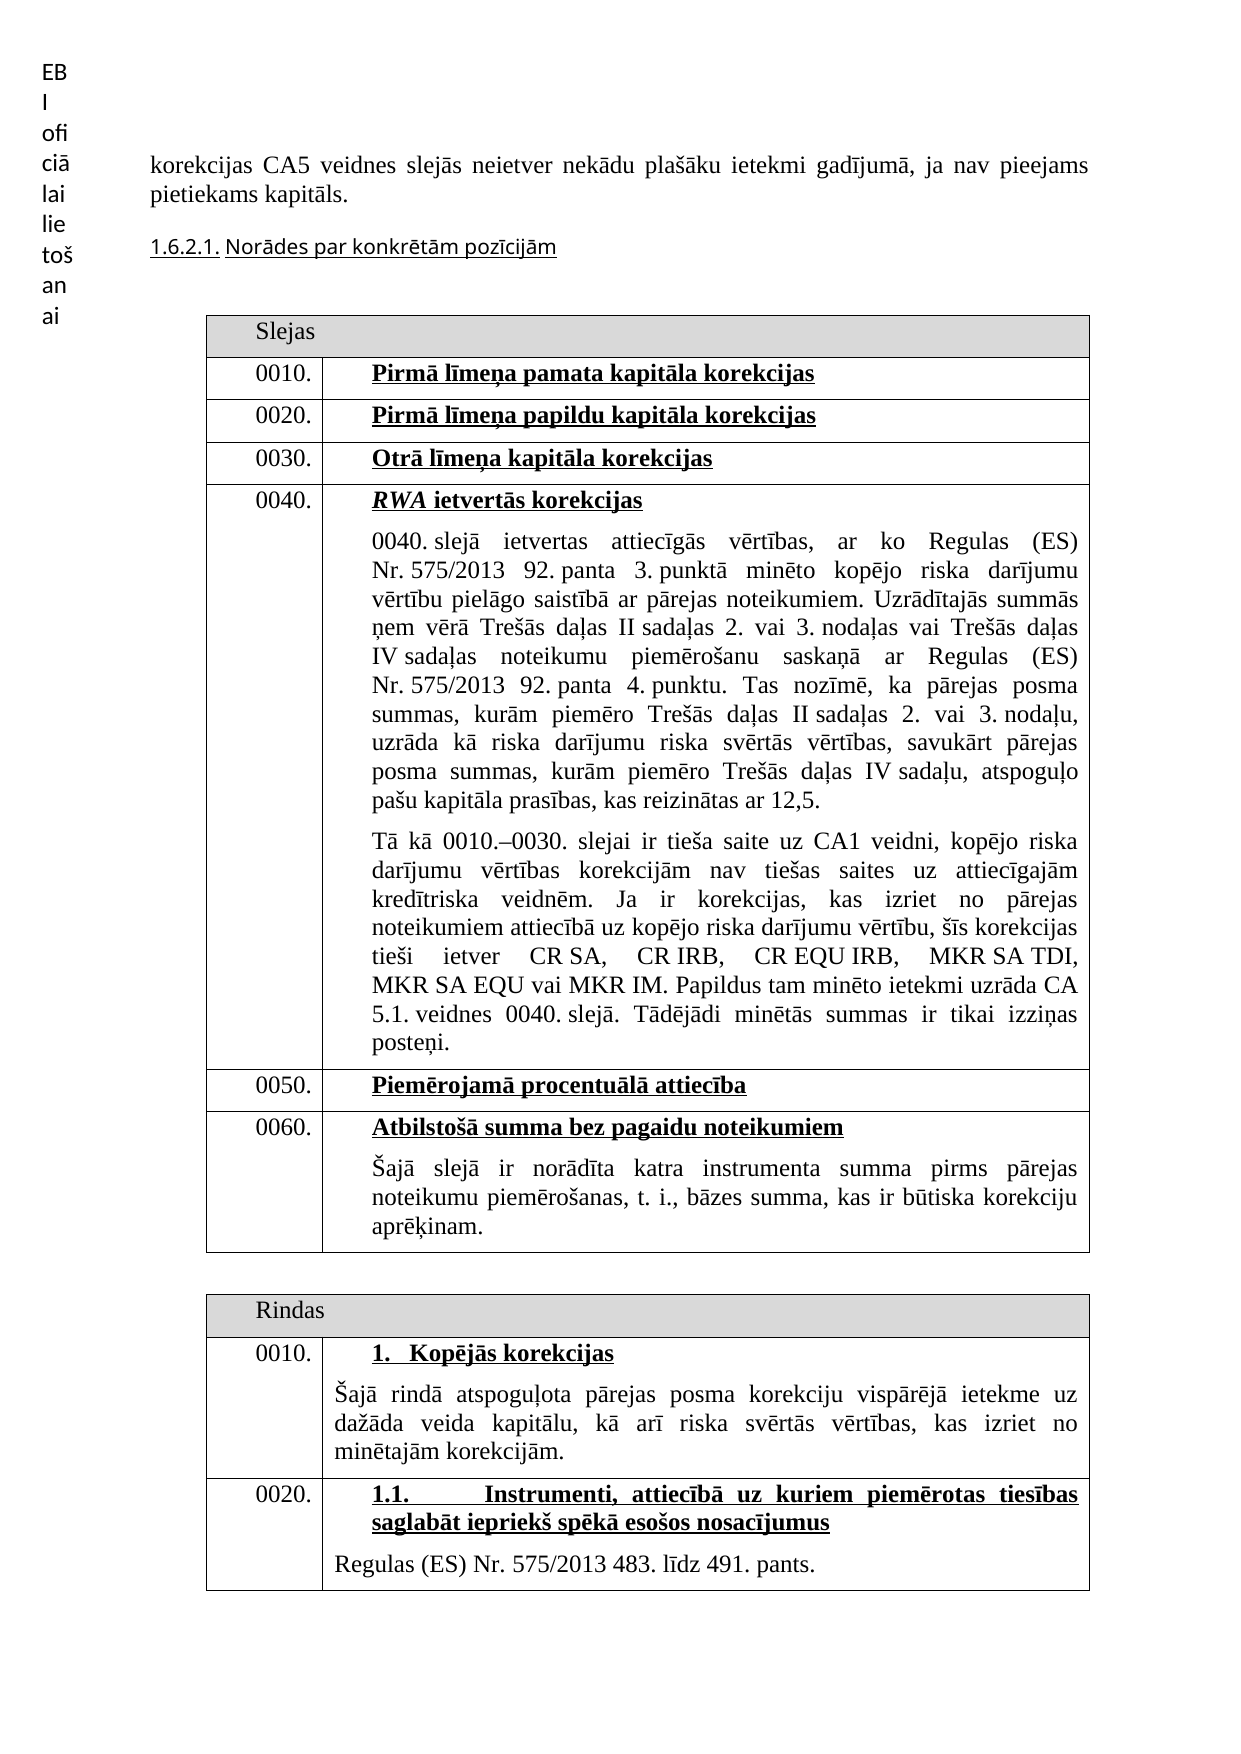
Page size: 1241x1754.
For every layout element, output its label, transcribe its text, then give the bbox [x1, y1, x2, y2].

table_cell Pirmā līmeņa papildu kapitāla korekcijas [323, 400, 1089, 442]
table_cell Atbilstošā summa bez pagaidu noteikumiem Šajā slejā ir norādīta katra instrumenta summa pirms pārejas noteikumu piemērošanas, t. i., bāzes summa, kas ir būtiska korekciju aprēķinam. [323, 1112, 1089, 1252]
table_cell 0020. [207, 400, 322, 442]
table_cell RWA ietvertās korekcijas 0040. slejā ietvertas attiecīgās vērtības, ar ko Regulas (ES) Nr. 575/2013 92. panta 3. punktā minēto kopējo riska darījumu vērtību pielāgo saistībā ar pārejas noteikumiem. Uzrādītajās summās ņem vērā Trešās daļas II sadaļas 2. vai 3. nodaļas vai Trešās daļas IV sadaļas noteikumu piemērošanu saskaņā ar Regulas (ES) Nr. 575/2013 92. panta 4. punktu. Tas nozīmē, ka pārejas posma summas, kurām piemēro Trešās daļas II sadaļas 2. vai 3. nodaļu, uzrāda kā riska darījumu riska svērtās vērtības, savukārt pārejas posma summas, kurām piemēro Trešās daļas IV sadaļu, atspoguļo pašu kapitāla prasības, kas reizinātas ar 12,5. Tā kā 0010.–0030. slejai ir tieša saite uz CA1 veidni, kopējo riska darījumu vērtības korekcijām nav tiešas saites uz attiecīgajām kredītriska veidnēm. Ja ir korekcijas, kas izriet no pārejas noteikumiem attiecībā uz kopējo riska darījumu vērtību, šīs korekcijas tieši ietver CR SA, CR IRB, CR EQU IRB, MKR SA TDI, MKR SA EQU vai MKR IM. Papildus tam minēto ietekmi uzrāda CA 5.1. veidnes 0040. slejā. Tādējādi minētās summas ir tikai izziņas posteņi. [323, 485, 1089, 1069]
table_header Rindas [207, 1295, 1089, 1337]
table_cell Pirmā līmeņa pamata kapitāla korekcijas [323, 358, 1089, 399]
table_cell Piemērojamā procentuālā attiecība [323, 1070, 1089, 1111]
table_cell 0020. [207, 1479, 322, 1590]
table_header Slejas [207, 316, 1089, 357]
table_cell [323, 1479, 1089, 1590]
table_cell 0010. [207, 358, 322, 399]
table_cell 1. Kopējās korekcijas Šajā rindā atspoguļota pārejas posma korekciju vispārējā ietekme uz dažāda veida kapitālu, kā arī riska svērtās vērtības, kas izriet no minētajām korekcijām. [323, 1338, 1089, 1478]
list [150, 150, 1090, 207]
table_cell 0040. [207, 485, 322, 1069]
list 1.6.2.1. Norādes par konkrētām pozīcijām [150, 232, 1090, 261]
table_cell 0010. [207, 1338, 322, 1478]
table_cell 0050. [207, 1070, 322, 1111]
table_cell 0030. [207, 443, 322, 484]
table_cell Otrā līmeņa kapitāla korekcijas [323, 443, 1089, 484]
table_cell 0060. [207, 1112, 322, 1252]
